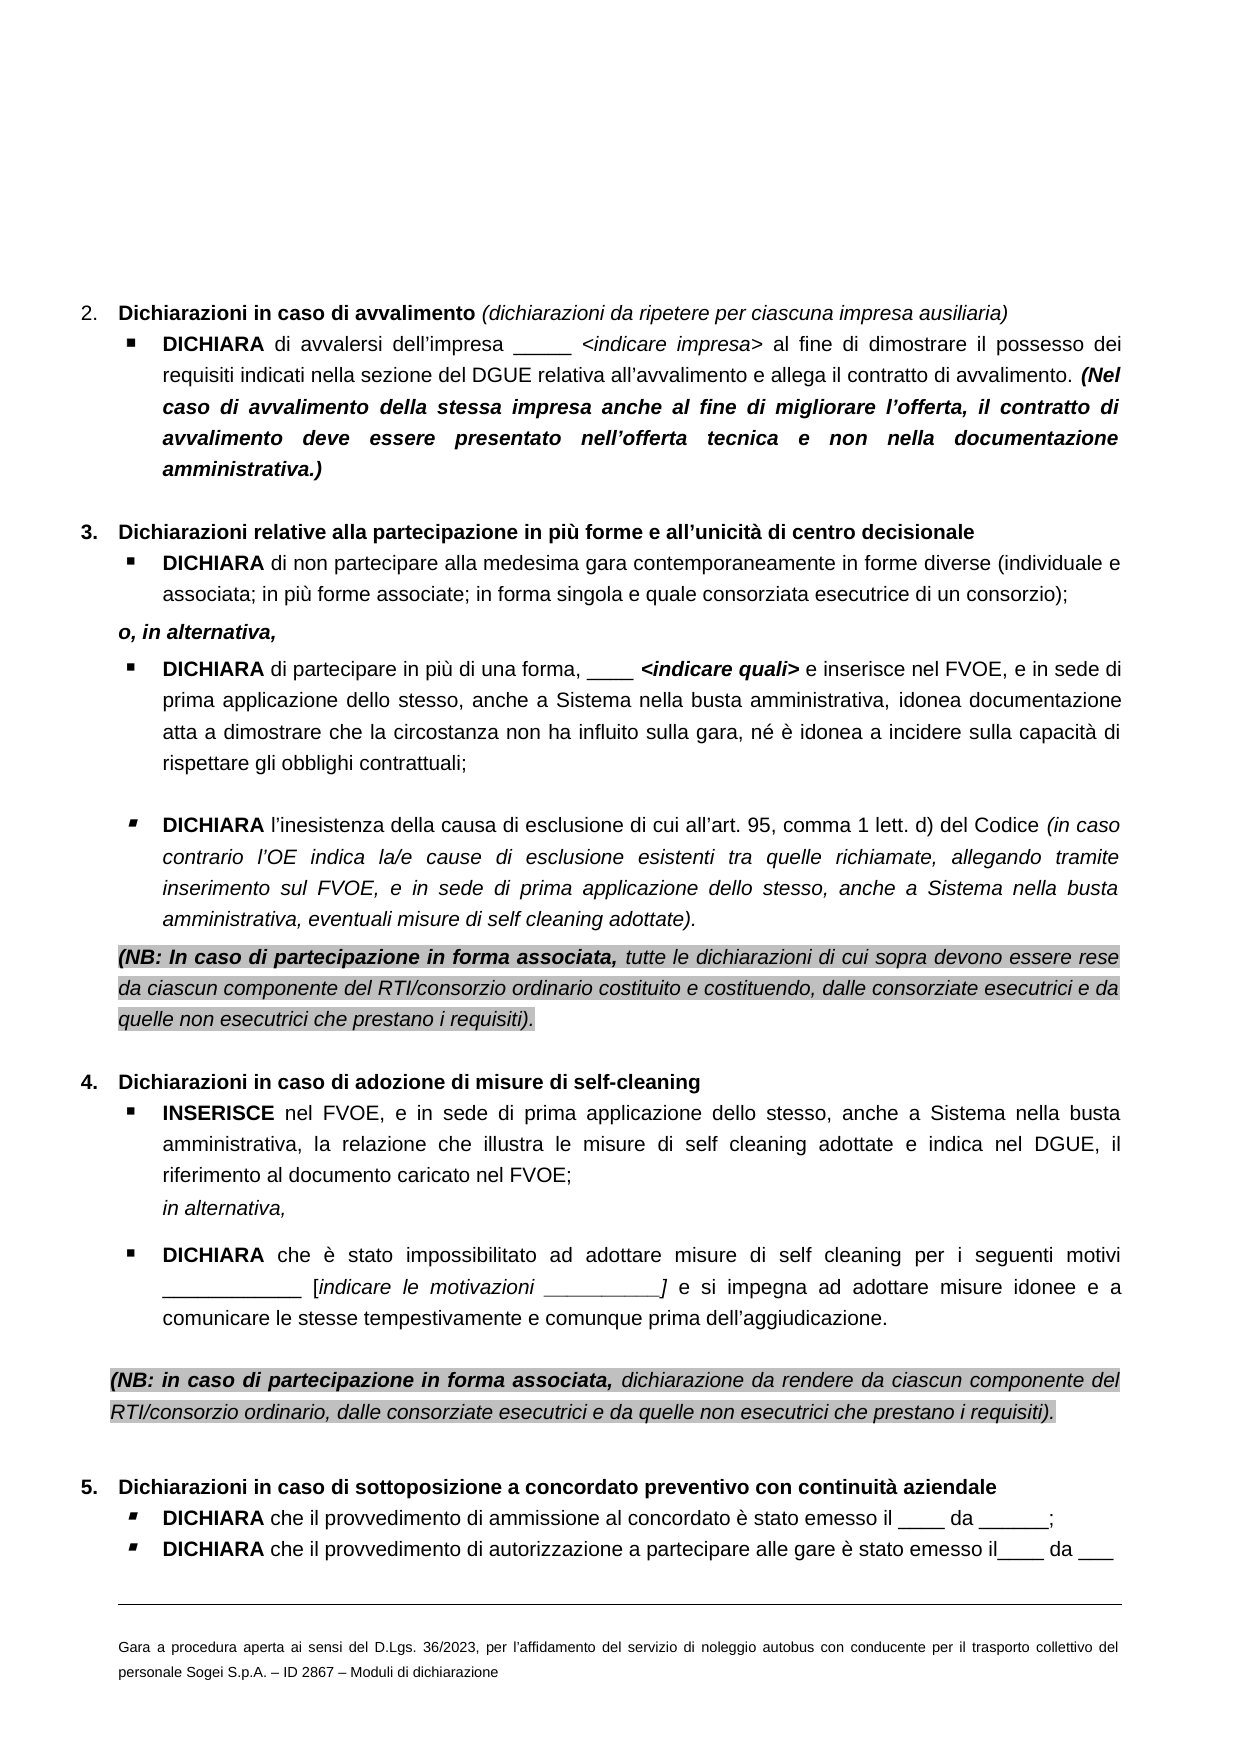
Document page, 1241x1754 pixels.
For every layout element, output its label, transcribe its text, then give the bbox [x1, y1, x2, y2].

list (NB: in caso di partecipazione in forma associata, dichiarazione da rendere da ciascun componente del RTI/consorzio ordinario, dalle consorziate esecutrici e da quelle non esecutrici che prestano i requisiti). [110, 1363, 1122, 1425]
list DICHIARA di non partecipare alla medesima gara contemporaneamente in forme diverse (individuale e associata; in più forme associate; in forma singola e quale consorziata esecutrice di un consorzio); [125, 545, 1122, 608]
list DICHIARA che il provvedimento di autorizzazione a partecipare alle gare è stato emesso il____ da ___ [125, 1532, 1122, 1563]
text in alternativa, [118, 1195, 1122, 1219]
list DICHIARA che il provvedimento di ammissione al concordato è stato emesso il ____ da ______; [125, 1500, 1122, 1532]
text o, in alternativa, [118, 614, 1122, 645]
list DICHIARA l’inesistenza della causa di esclusione di cui all’art. 95, comma 1 lett. d) del Codice (in caso contrario l’OE indica la/e cause di esclusione esistenti tra quelle richiamate, allegando tramite inserimento sul FVOE, e in sede di prima applicazione dello stesso, anche a Sistema nella busta amministrativa, eventuali misure di self cleaning adottate). [125, 808, 1122, 933]
list Dichiarazioni in caso di adozione di misure di self-cleaning [81, 1064, 1122, 1095]
list DICHIARA che è stato impossibilitato ad adottare misure di self cleaning per i seguenti motivi ____________ [indicare le motivazioni __________] e si impegna ad adottare misure idonee e a comunicare le stesse tempestivamente e comunque prima dell’aggiudicazione. [125, 1238, 1122, 1332]
list DICHIARA di partecipare in più di una forma, ____ <indicare quali> e inserisce nel FVOE, e in sede di prima applicazione dello stesso, anche a Sistema nella busta amministrativa, idonea documentazione atta a dimostrare che la circostanza non ha influito sulla gara, né è idonea a incidere sulla capacità di rispettare gli obblighi contrattuali; [125, 652, 1122, 777]
list Dichiarazioni in caso di sottoposizione a concordato preventivo con continuità aziendale [81, 1469, 1122, 1500]
list Dichiarazioni relative alla partecipazione in più forme e all’unicità di centro decisionale [81, 514, 1122, 545]
list DICHIARA di avvalersi dell’impresa _____ <indicare impresa> al fine di dimostrare il possesso dei requisiti indicati nella sezione del DGUE relativa all’avvalimento e allega il contratto di avvalimento. (Nel caso di avvalimento della stessa impresa anche al fine di migliorare l’offerta, il contratto di avvalimento deve essere presentato nell’offerta tecnica e non nella documentazione amministrativa.) [125, 327, 1122, 483]
text (NB: In caso di partecipazione in forma associata, tutte le dichiarazioni di cui sopra devono essere rese da ciascun componente del RTI/consorzio ordinario costituito e costituendo, dalle consorziate esecutrici e da quelle non esecutrici che prestano i requisiti). [118, 939, 1122, 1033]
list Dichiarazioni in caso di avvalimento (dichiarazioni da ripetere per ciascuna impresa ausiliaria) [81, 295, 1122, 327]
list INSERISCE nel FVOE, e in sede di prima applicazione dello stesso, anche a Sistema nella busta amministrativa, la relazione che illustra le misure di self cleaning adottate e indica nel DGUE, il riferimento al documento caricato nel FVOE; [125, 1095, 1122, 1189]
